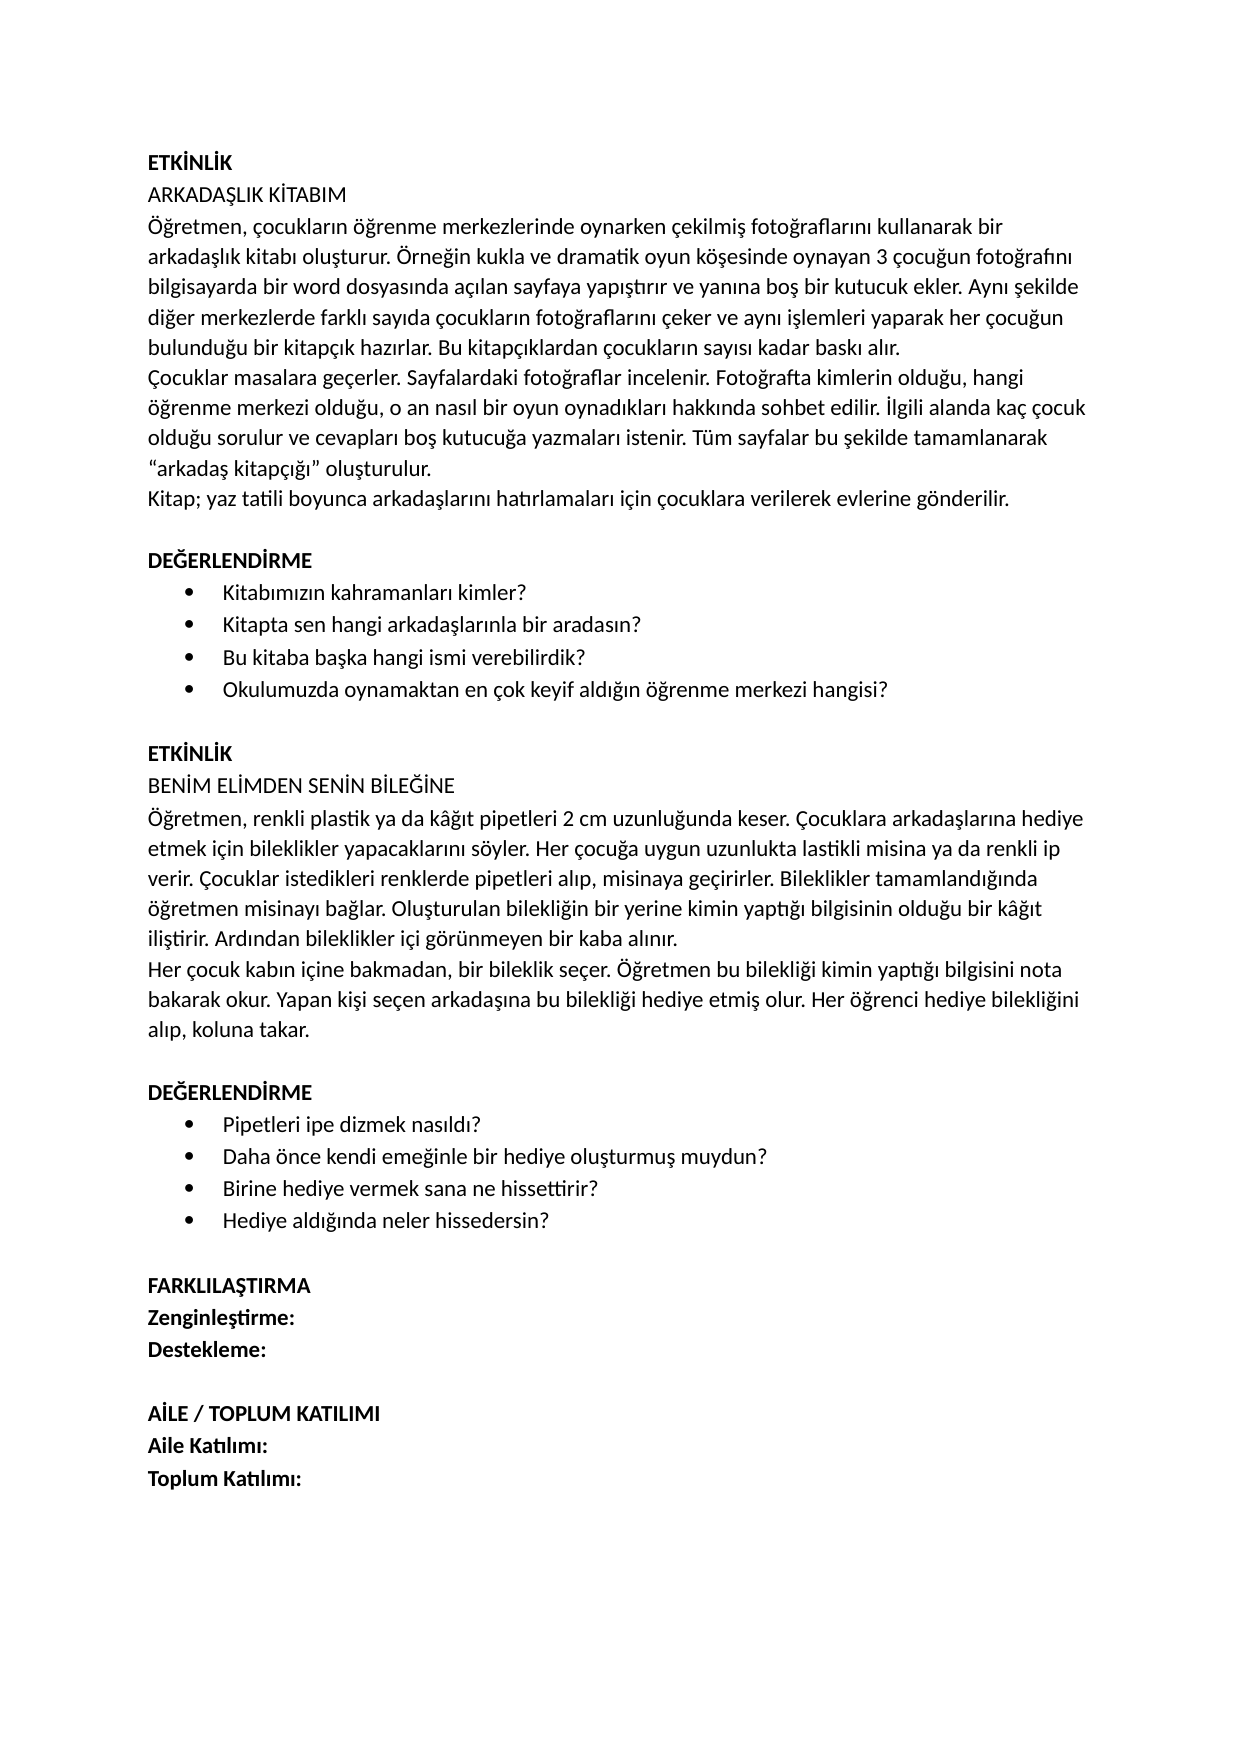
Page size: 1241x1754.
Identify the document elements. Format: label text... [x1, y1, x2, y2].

list Hediye aldığında neler hissedersin? [185, 1206, 1093, 1234]
list Okulumuzda oynamaktan en çok keyif aldığın öğrenme merkezi hangisi? [185, 675, 1093, 703]
list Pipetleri ipe dizmek nasıldı? [185, 1110, 1093, 1138]
list Kitabımızın kahramanları kimler? [185, 578, 1093, 606]
text Zenginleştirme: [148, 1303, 1093, 1331]
text Öğretmen, renkli plastik ya da kâğıt pipetleri 2 cm uzunluğunda keser. Çocuklara arkadaşlarına hediye etmek için bileklikler yapacaklarını söyler. Her çocuğa uygun uzunlukta lastikli misina ya da renkli ip verir. Çocuklar istedikleri renklerde pipetleri alıp, misinaya geçirirler. Bileklikler tamamlandığında öğretmen misinayı bağlar. Oluşturulan bilekliğin bir yerine kimin yaptığı bilgisinin olduğu bir kâğıt iliştirir. Ardından bileklikler içi görünmeyen bir kaba alınır. [148, 804, 1093, 953]
list Kitapta sen hangi arkadaşlarınla bir aradasın? [185, 611, 1093, 639]
text Aile Katılımı: [148, 1432, 1093, 1460]
text Destekleme: [148, 1335, 1093, 1363]
text ETKİNLİK [148, 739, 1093, 767]
list Bu kitaba başka hangi ismi verebilirdik? [185, 643, 1093, 671]
text AİLE / TOPLUM KATILIMI [148, 1399, 1093, 1427]
text ETKİNLİK [148, 148, 1093, 176]
text Her çocuk kabın içine bakmadan, bir bileklik seçer. Öğretmen bu bilekliği kimin yaptığı bilgisini nota bakarak okur. Yapan kişi seçen arkadaşına bu bilekliği hediye etmiş olur. Her öğrenci hediye bilekliğini alıp, koluna takar. [148, 955, 1093, 1043]
text Çocuklar masalara geçerler. Sayfalardaki fotoğraflar incelenir. Fotoğrafta kimlerin olduğu, hangi öğrenme merkezi olduğu, o an nasıl bir oyun oynadıkları hakkında sohbet edilir. İlgili alanda kaç çocuk olduğu sorulur ve cevapları boş kutucuğa yazmaları istenir. Tüm sayfalar bu şekilde tamamlanarak “arkadaş kitapçığı” oluşturulur. [148, 363, 1093, 482]
text ARKADAŞLIK KİTABIM [148, 180, 1093, 208]
text DEĞERLENDİRME [148, 546, 1093, 574]
text FARKLILAŞTIRMA [148, 1271, 1093, 1299]
list Birine hediye vermek sana ne hissettirir? [185, 1174, 1093, 1202]
text Öğretmen, çocukların öğrenme merkezlerinde oynarken çekilmiş fotoğraflarını kullanarak bir arkadaşlık kitabı oluşturur. Örneğin kukla ve dramatik oyun köşesinde oynayan 3 çocuğun fotoğrafını bilgisayarda bir word dosyasında açılan sayfaya yapıştırır ve yanına boş bir kutucuk ekler. Aynı şekilde diğer merkezlerde farklı sayıda çocukların fotoğraflarını çeker ve aynı işlemleri yaparak her çocuğun bulunduğu bir kitapçık hazırlar. Bu kitapçıklardan çocukların sayısı kadar baskı alır. [148, 212, 1093, 361]
text Kitap; yaz tatili boyunca arkadaşlarını hatırlamaları için çocuklara verilerek evlerine gönderilir. [148, 484, 1093, 512]
text BENİM ELİMDEN SENİN BİLEĞİNE [148, 772, 1093, 799]
list Daha önce kendi emeğinle bir hediye oluşturmuş muydun? [185, 1142, 1093, 1170]
text Toplum Katılımı: [148, 1464, 1093, 1492]
text DEĞERLENDİRME [148, 1078, 1093, 1106]
